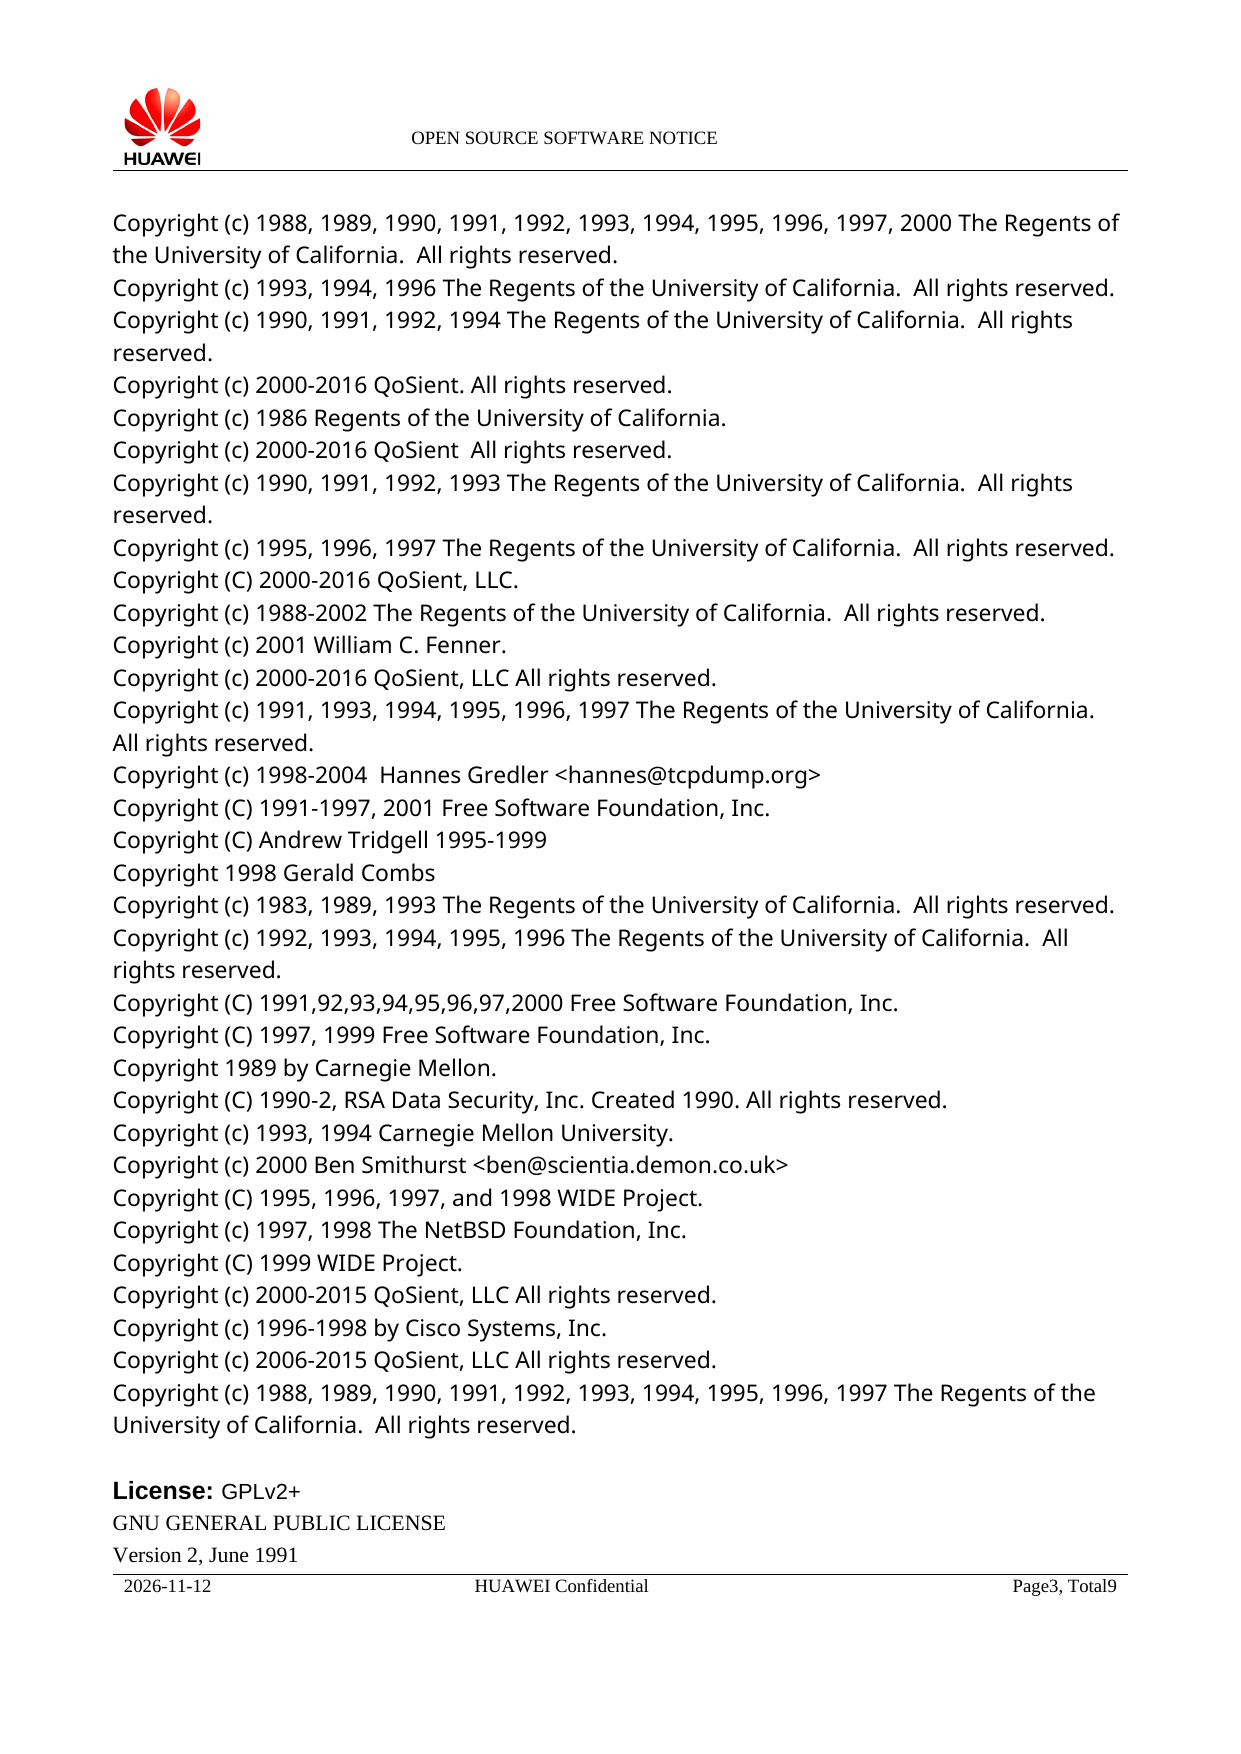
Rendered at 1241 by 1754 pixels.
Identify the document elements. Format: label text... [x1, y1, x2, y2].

text License: GPLv2+ [112, 1474, 1128, 1506]
picture [124, 88, 201, 165]
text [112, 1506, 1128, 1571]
